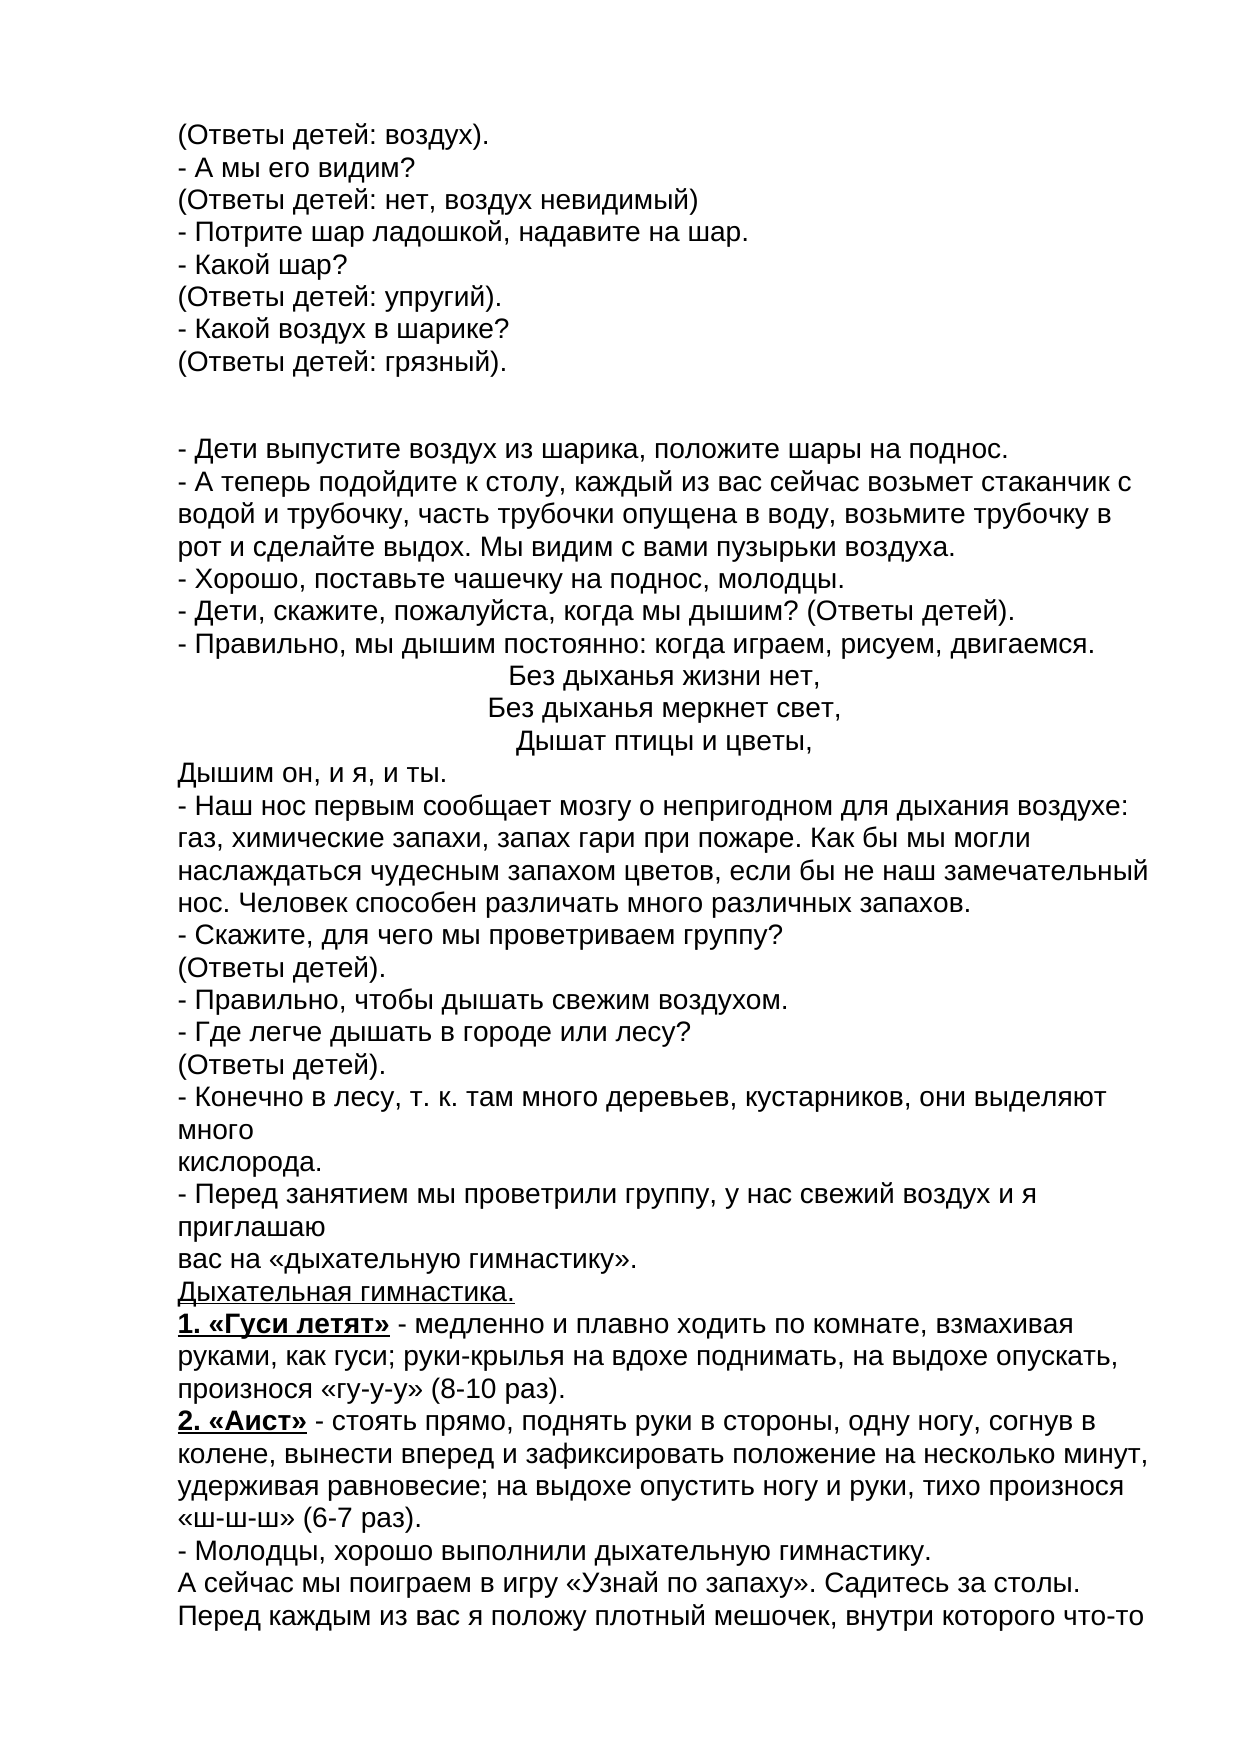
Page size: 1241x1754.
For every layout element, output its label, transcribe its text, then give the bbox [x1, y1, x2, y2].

text (Ответы детей). [177, 951, 1152, 983]
text вас на «дыхательную гимнастику». [177, 1242, 1152, 1274]
text - Правильно, чтобы дышать свежим воздухом. [177, 983, 1152, 1015]
text - Хорошо, поставьте чашечку на поднос, молодцы. [177, 562, 1152, 594]
text (Ответы детей: упругий). [177, 280, 1152, 312]
text кислорода. [177, 1145, 1152, 1177]
text - Скажите, для чего мы проветриваем группу? [177, 918, 1152, 951]
text (Ответы детей: грязный). [177, 345, 1152, 377]
text - А мы его видим? [177, 151, 1152, 183]
text - Какой воздух в шарике? [177, 312, 1152, 345]
text Без дыханья меркнет свет, [177, 691, 1152, 724]
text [177, 1566, 1152, 1631]
text - Перед занятием мы проветрили группу, у нас свежий воздух и я приглашаю [177, 1177, 1152, 1242]
text Дыхательная гимнастика. [177, 1274, 1152, 1307]
text 1. «Гуси летят» - медленно и плавно ходить по комнате, взмахивая руками, как гуси; руки-крылья на вдохе поднимать, на выдохе опускать, произнося «гу-у-у» (8-10 раз). [177, 1307, 1152, 1404]
text (Ответы детей). [177, 1048, 1152, 1080]
text - Потрите шар ладошкой, надавите на шар. [177, 215, 1152, 248]
text Без дыханья жизни нет, [177, 659, 1152, 691]
text - Дети выпустите воздух из шарика, положите шары на поднос. [177, 432, 1152, 465]
text - Правильно, мы дышим постоянно: когда играем, рисуем, двигаемся. [177, 627, 1152, 659]
text - Дети, скажите, пожалуйста, когда мы дышим? (Ответы детей). [177, 594, 1152, 627]
text - Конечно в лесу, т. к. там много деревьев, кустарников, они выделяют много [177, 1080, 1152, 1145]
text - Какой шар? [177, 248, 1152, 280]
text (Ответы детей: воздух). [177, 118, 1152, 151]
text - А теперь подойдите к столу, каждый из вас сейчас возьмет стаканчик с водой и трубочку, часть трубочки опущена в воду, возьмите трубочку в рот и сделайте выдох. Мы видим с вами пузырьки воздуха. [177, 465, 1152, 562]
text (Ответы детей: нет, воздух невидимый) [177, 183, 1152, 215]
text Дышим он, и я, и ты. [177, 756, 1152, 789]
text Дышат птицы и цветы, [177, 724, 1152, 756]
text - Наш нос первым сообщает мозгу о непригодном для дыхания воздухе: газ, химические запахи, запах гари при пожаре. Как бы мы могли наслаждаться чудесным запахом цветов, если бы не наш замечательный нос. Человек способен различать много различных запахов. [177, 789, 1152, 918]
text - Молодцы, хорошо выполнили дыхательную гимнастику. [177, 1534, 1152, 1566]
text - Где легче дышать в городе или лесу? [177, 1015, 1152, 1048]
text 2. «Аист» - стоять прямо, поднять руки в стороны, одну ногу, согнув в колене, вынести вперед и зафиксировать положение на несколько минут, удерживая равновесие; на выдохе опустить ногу и руки, тихо произнося «ш-ш-ш» (6-7 раз). [177, 1404, 1152, 1534]
